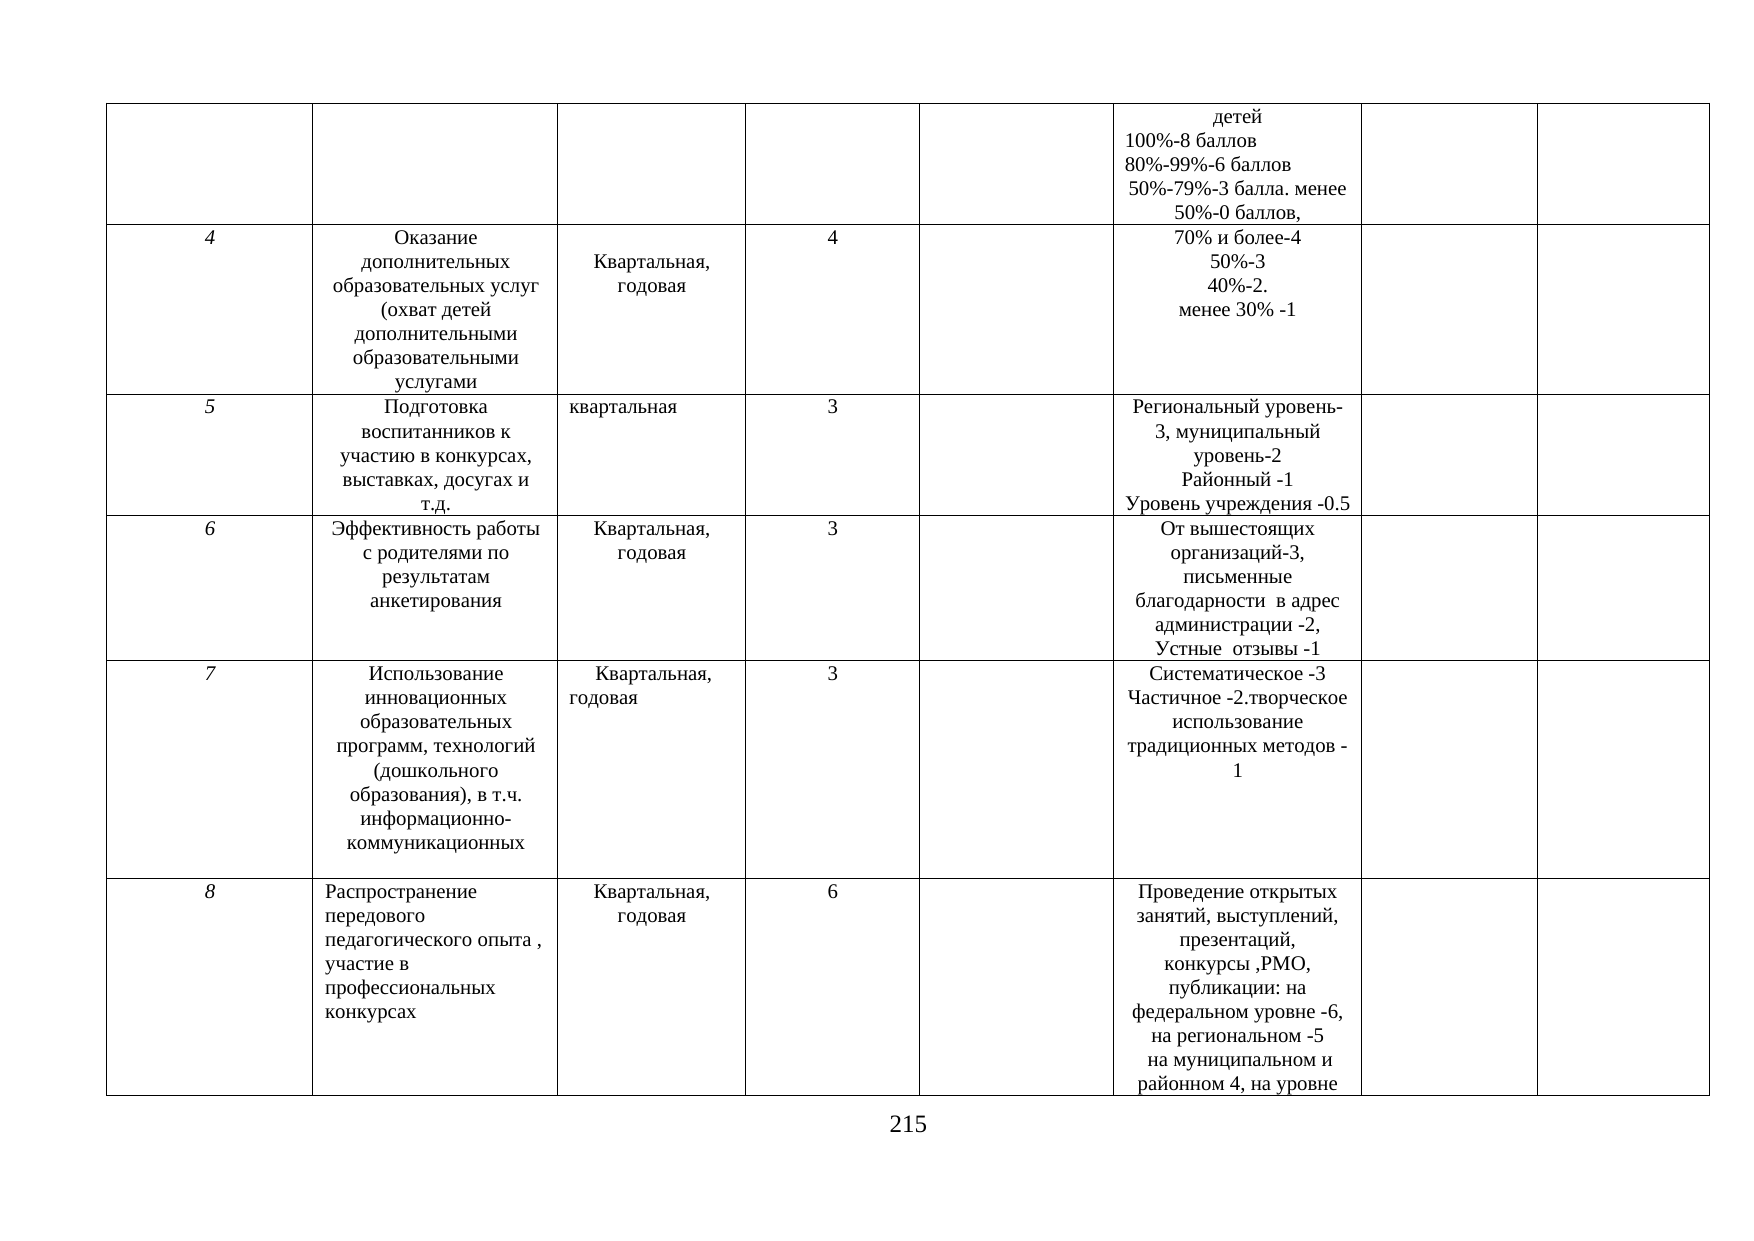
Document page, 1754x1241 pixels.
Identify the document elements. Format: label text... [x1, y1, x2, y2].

table_cell [1538, 661, 1709, 878]
table_cell Квартальная, годовая [558, 661, 745, 878]
table_cell [920, 395, 1113, 515]
table_cell Использование инновационных образовательных программ, технологий (дошкольного образования), в т.ч. информационно-коммуникационных [313, 661, 557, 878]
table_cell Квартальная, годовая [558, 225, 745, 393]
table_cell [1114, 879, 1361, 1095]
table_cell [920, 225, 1113, 393]
table_cell 4 [746, 225, 919, 393]
table_cell [1538, 104, 1709, 224]
table_cell [1362, 661, 1537, 878]
table_cell [1362, 395, 1537, 515]
table_cell [1538, 879, 1709, 1095]
table_cell [920, 104, 1113, 224]
table_cell Региональный уровень-3, муниципальный уровень-2 Районный -1 Уровень учреждения -0.5 [1114, 395, 1361, 515]
table_cell Эффективность работы с родителями по результатам анкетирования [313, 516, 557, 660]
table_cell 4 [107, 225, 312, 393]
table_cell Квартальная, годовая [558, 516, 745, 660]
table_cell [1538, 225, 1709, 393]
table_cell 5 [107, 395, 312, 515]
table_cell [1362, 225, 1537, 393]
table_cell [1362, 104, 1537, 224]
table_cell 3 [107, 104, 312, 224]
table_cell 3 [746, 661, 919, 878]
table_cell 3 [746, 516, 919, 660]
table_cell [558, 879, 745, 1095]
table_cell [558, 104, 745, 224]
table_cell [1538, 516, 1709, 660]
table_cell 6 [746, 879, 919, 1095]
table_cell [1362, 516, 1537, 660]
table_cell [313, 879, 557, 1095]
table_cell Оказание дополнительных образовательных услуг (охват детей дополнительными образовательными услугами [313, 225, 557, 393]
table_cell Подготовка воспитанников к участию в конкурсах, выставках, досугах и т.д. [313, 395, 557, 515]
table_cell [920, 516, 1113, 660]
table_cell 6 [107, 516, 312, 660]
table_cell Систематическое -3 Частичное -2.творческое использование традиционных методов -1 [1114, 661, 1361, 878]
table_cell 70% и более-4 50%-3 40%-2. менее 30% -1 [1114, 225, 1361, 393]
table_cell [1362, 879, 1537, 1095]
table_cell квартальная [558, 395, 745, 515]
table_cell [920, 879, 1113, 1095]
table_cell [920, 661, 1113, 878]
table_cell 7 [107, 661, 312, 878]
table_cell 8 [107, 879, 312, 1095]
table_cell От вышестоящих организаций-3, письменные благодарности в адрес администрации -2, Устные отзывы -1 [1114, 516, 1361, 660]
table_cell 8 [746, 104, 919, 224]
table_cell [1114, 104, 1361, 224]
table_cell [1538, 395, 1709, 515]
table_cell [313, 104, 557, 224]
table_cell 3 [746, 395, 919, 515]
